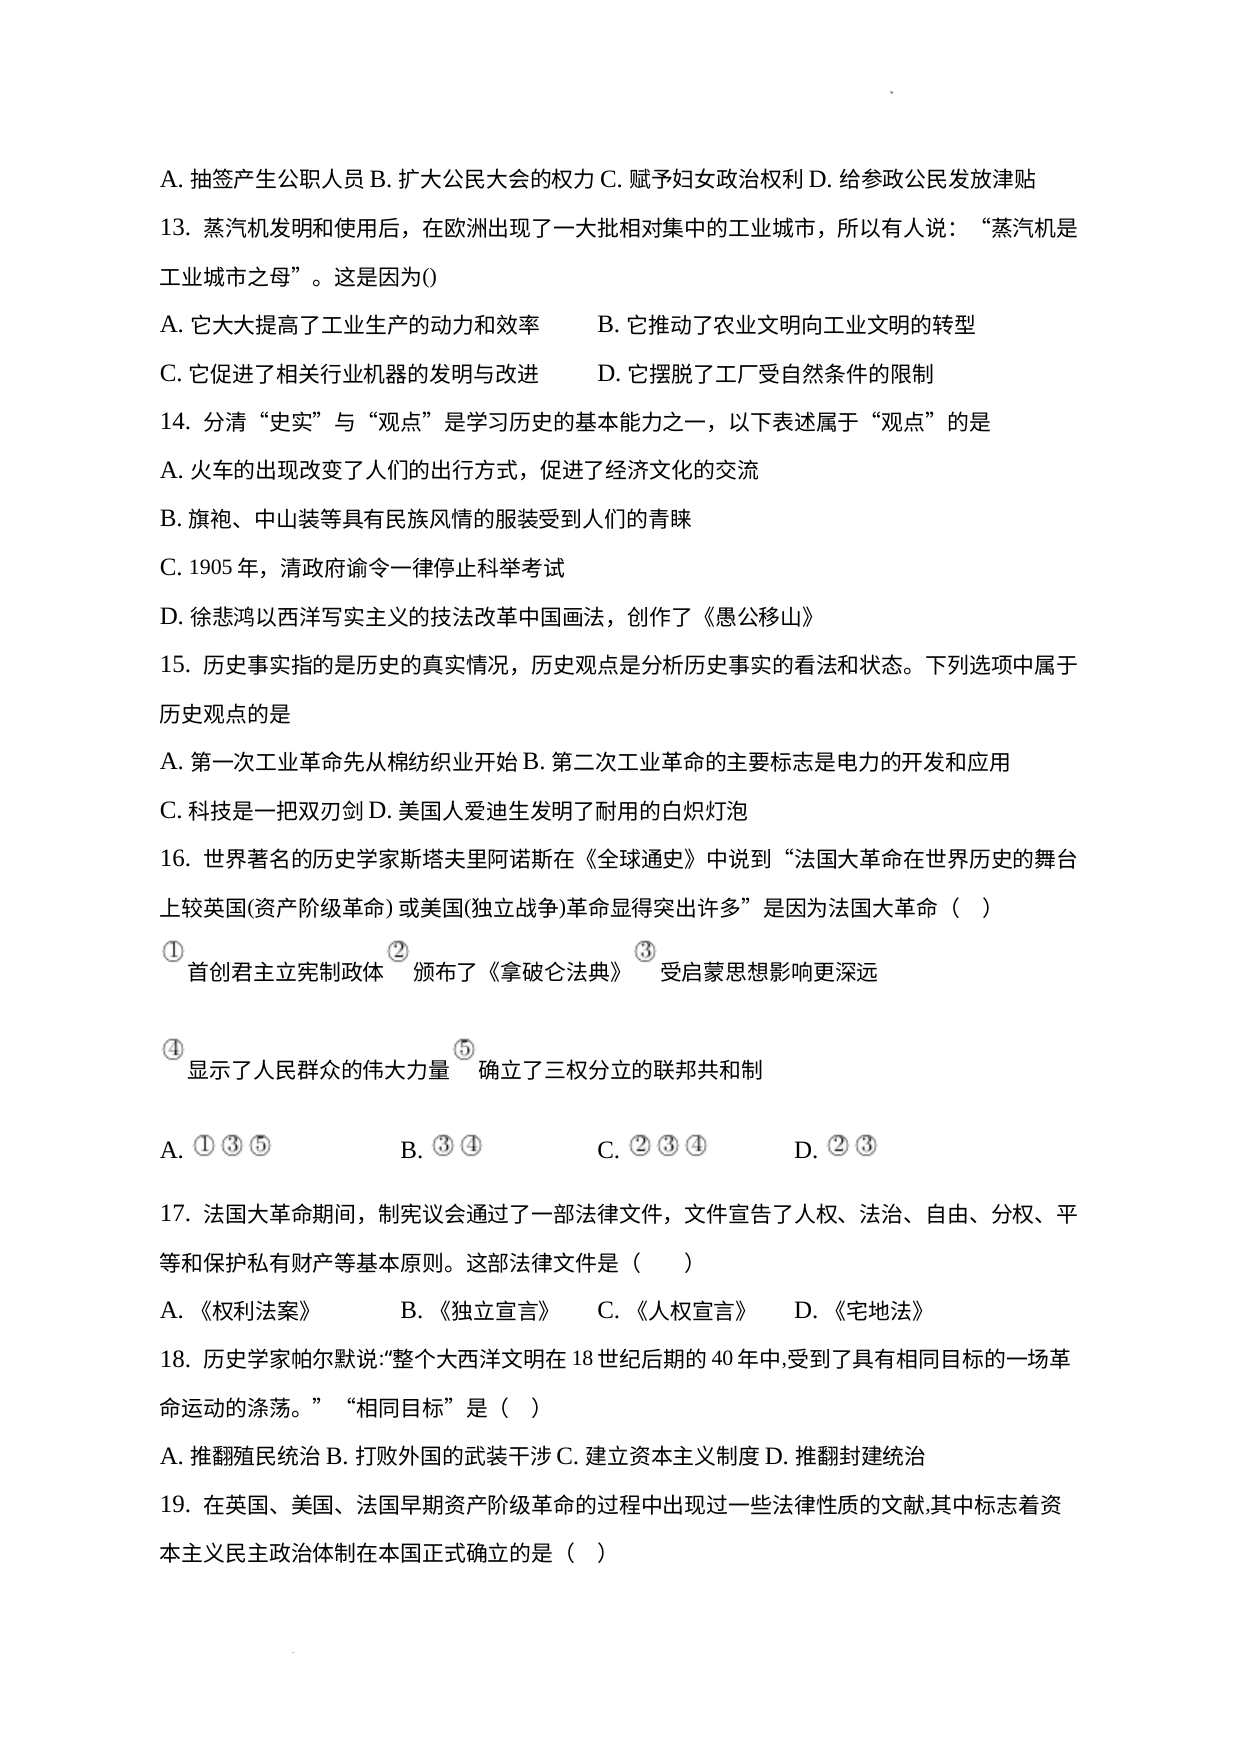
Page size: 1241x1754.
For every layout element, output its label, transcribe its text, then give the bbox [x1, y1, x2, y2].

picture [159, 938, 188, 967]
list 13. 蒸汽机发明和使用后，在欧洲出现了一大批相对集中的工业城市，所以有人说：“蒸汽机是工业城市之母”。这是因为() [159, 210, 1081, 292]
picture [190, 1132, 275, 1161]
list A. 火车的出现改变了人们的出行方式，促进了经济文化的交流 B. 旗袍、中山装等具有民族风情的服装受到人们的青睐 C. 1905年，清政府谕令一律停止科举考试 D. 徐悲鸿以西洋写实主义的技法改革中国画法，创作了《愚公移山》 [159, 453, 1081, 632]
list A. 推翻殖民统治B. 打败外国的武装干涉C. 建立资本主义制度D. 推翻封建统治 [159, 1439, 1081, 1471]
list 15. 历史事实指的是历史的真实情况，历史观点是分析历史事实的看法和状态。下列选项中属于历史观点的是 [159, 647, 1081, 729]
list 19. 在英国、美国、法国早期资产阶级革命的过程中出现过一些法律性质的文献,其中标志着资本主义民主政治体制在本国正式确立的是（ ） [159, 1487, 1081, 1568]
list A. 它大大提高了工业生产的动力和效率 B. 它推动了农业文明向工业文明的转型 C. 它促进了相关行业机器的发明与改进 D. 它摆脱了工厂受自然条件的限制 [159, 307, 1081, 389]
picture [159, 1036, 188, 1065]
picture [824, 1132, 881, 1161]
picture [626, 1132, 711, 1161]
picture [384, 938, 413, 967]
picture [450, 1036, 479, 1065]
list A. 第一次工业革命先从棉纺织业开始B. 第二次工业革命的主要标志是电力的开发和应用 C. 科技是一把双刃剑D. 美国人爱迪生发明了耐用的白炽灯泡 [159, 744, 1081, 826]
list A. 《权利法案》 B. 《独立宣言》 C. 《人权宣言》 D. 《宅地法》 [159, 1293, 1081, 1326]
list 17. 法国大革命期间，制宪议会通过了一部法律文件，文件宣告了人权、法治、自由、分权、平等和保护私有财产等基本原则。这部法律文件是（ ） [159, 1196, 1081, 1278]
list A. B. C. D. [159, 1117, 1081, 1182]
picture [631, 938, 660, 967]
list A. 抽签产生公职人员B. 扩大公民大会的权力C. 赋予妇女政治权利D. 给参政公民发放津贴 [159, 162, 1081, 194]
list 14. 分清“史实”与“观点”是学习历史的基本能力之一，以下表述属于“观点”的是 [159, 404, 1081, 437]
list 16. 世界著名的历史学家斯塔夫里阿诺斯在《全球通史》中说到“法国大革命在世界历史的舞台上较英国(资产阶级革命) 或美国(独立战争)革命显得突出许多”是因为法国大革命（ ）​ [159, 842, 1081, 923]
list 18. 历史学家帕尔默说:“整个大西洋文明在18世纪后期的40年中,受到了具有相同目标的一场革命运动的涤荡。”“相同目标”是（ ） [159, 1342, 1081, 1423]
list 首创君主立宪制政体颁布了《拿破仑法典》受启蒙思想影响更深远 显示了人民群众的伟大力量确立了三权分立的联邦共和制 [159, 939, 1081, 1101]
picture [429, 1132, 486, 1161]
